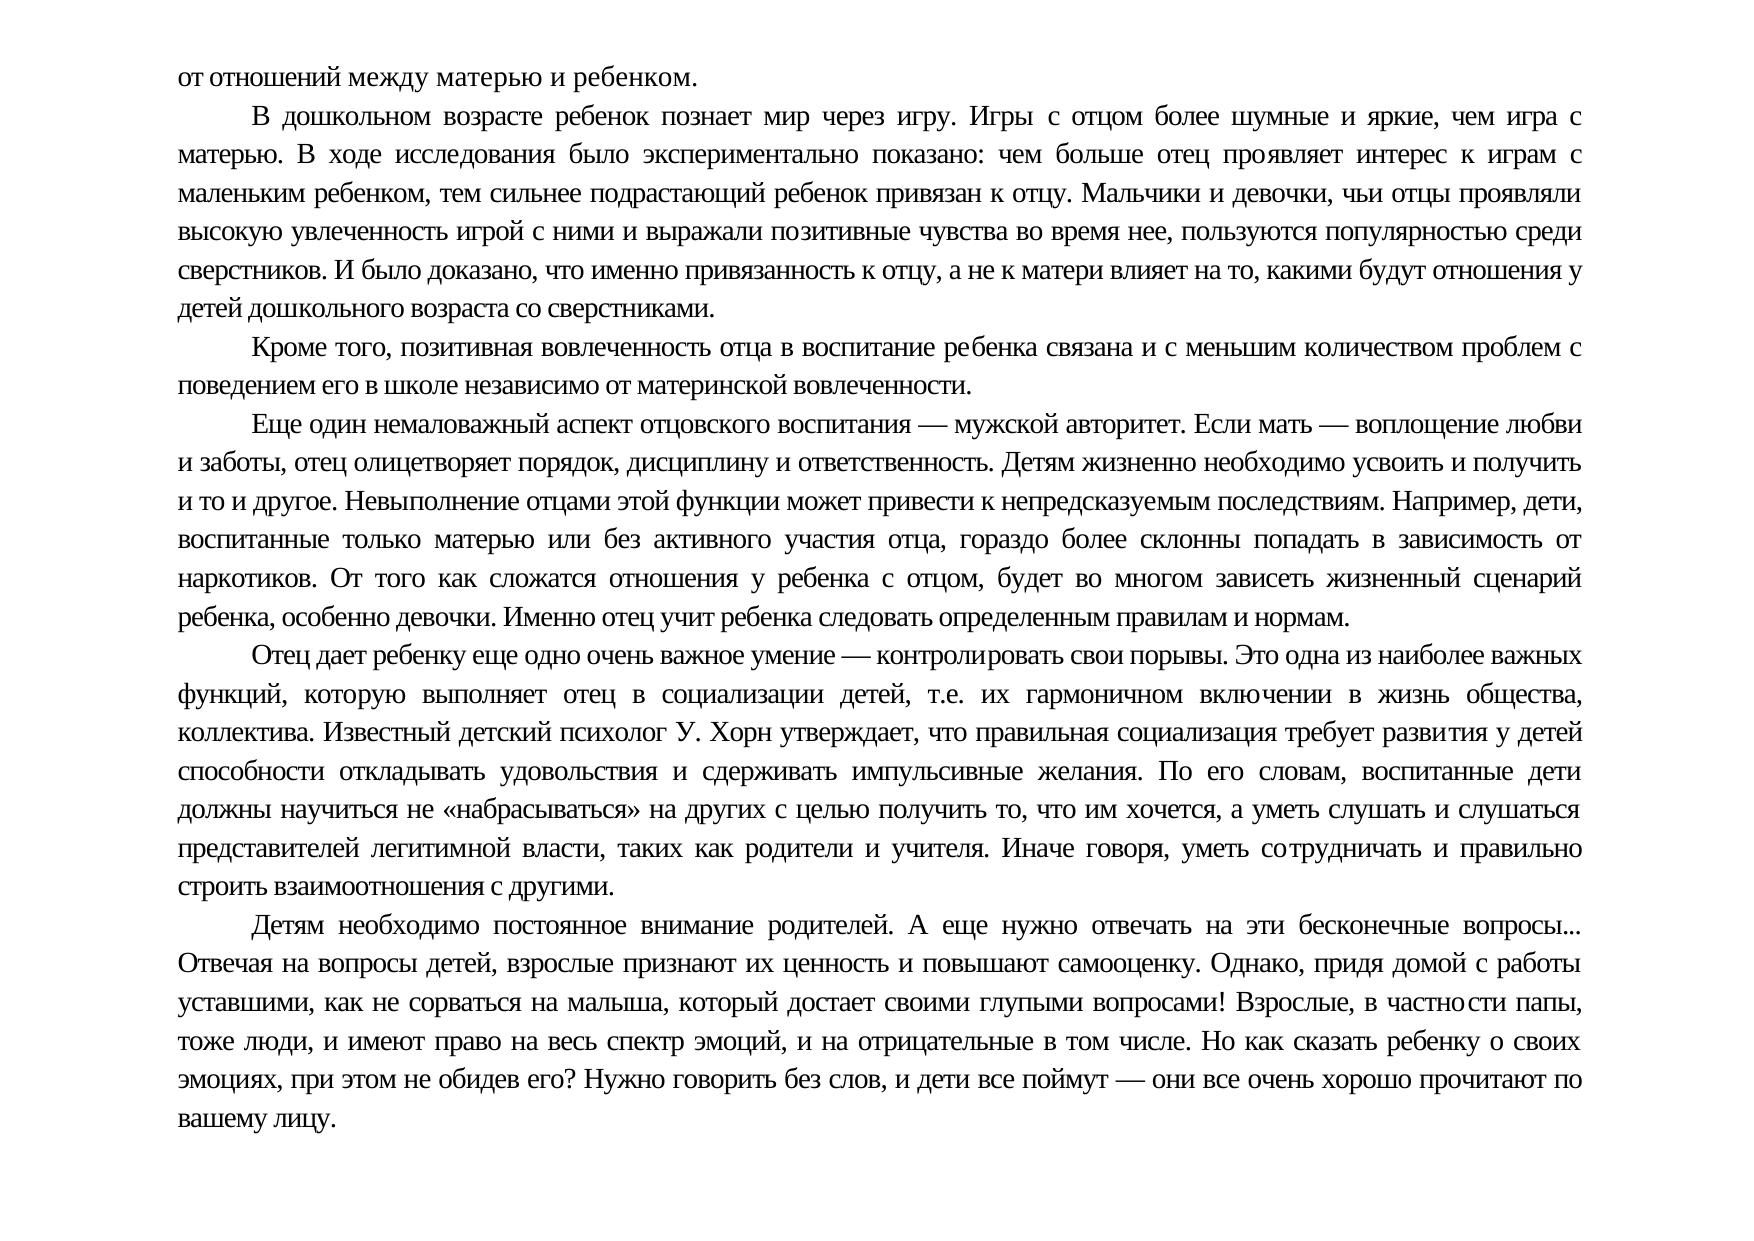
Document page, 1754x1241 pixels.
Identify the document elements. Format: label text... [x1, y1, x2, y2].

text В дошкольном возрасте ребенок познает мир через игру. Игры с отцом более шумные и яркие, чем игра с матерью. В ходе исследования было экспериментально показано: чем больше отец проявляет интерес к играм с маленьким ребенком, тем сильнее подрастающий ребенок привязан к отцу. Мальчики и девочки, чьи отцы проявляли высокую увлеченность игрой с ними и выражали позитивные чувства во время нее, пользуются популярностью среди сверстников. И было доказано, что именно привязанность к отцу, а не к матери влияет на то, какими будут отношения у детей дошкольного возраста со сверстниками. [177, 98, 1583, 324]
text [177, 59, 1583, 93]
text Отец дает ребенку еще одно очень важное умение — контролировать свои порывы. Это одна из наиболее важных функций, которую выполняет отец в социализации детей, т.е. их гармоничном включении в жизнь общества, коллектива. Известный детский психолог У. Хорн утверждает, что правильная социализация требует развития у детей способности откладывать удовольствия и сдерживать импульсивные желания. По его словам, воспитанные дети должны научиться не «набрасываться» на других с целью получить то, что им хочется, а уметь слушать и слушаться представителей легитимной власти, таких как родители и учителя. Иначе говоря, уметь сотрудничать и правильно строить взаимоотношения с другими. [177, 637, 1583, 902]
text Кроме того, позитивная вовлеченность отца в воспитание ребенка связана и с меньшим количеством проблем с поведением его в школе независимо от материнской вовлеченности. [177, 329, 1583, 401]
text Еще один немаловажный аспект отцовского воспитания — мужской авторитет. Если мать — воплощение любви и заботы, отец олицетворяет порядок, дисциплину и ответственность. Детям жизненно необходимо усвоить и получить и то и другое. Невыполнение отцами этой функции может привести к непредсказуемым последствиям. Например, дети, воспитанные только матерью или без активного участия отца, гораздо более склонны попадать в зависимость от наркотиков. От того как сложатся отношения у ребенка с отцом, будет во многом зависеть жизненный сценарий ребенка, особенно девочки. Именно отец учит ребенка следовать определенным правилам и нормам. [177, 406, 1583, 632]
text Детям необходимо постоянное внимание родителей. А еще нужно отвечать на эти бесконечные вопросы... Отвечая на вопросы детей, взрослые признают их ценность и повышают самооценку. Однако, придя домой с работы уставшими, как не сорваться на малыша, который достает своими глупыми вопросами! Взрослые, в частности папы, тоже люди, и имеют право на весь спектр эмоций, и на отрицательные в том числе. Но как сказать ребенку о своих эмоциях, при этом не обидев его? Нужно говорить без слов, и дети все поймут — они все очень хорошо прочитают по вашему лицу. [177, 907, 1583, 1133]
